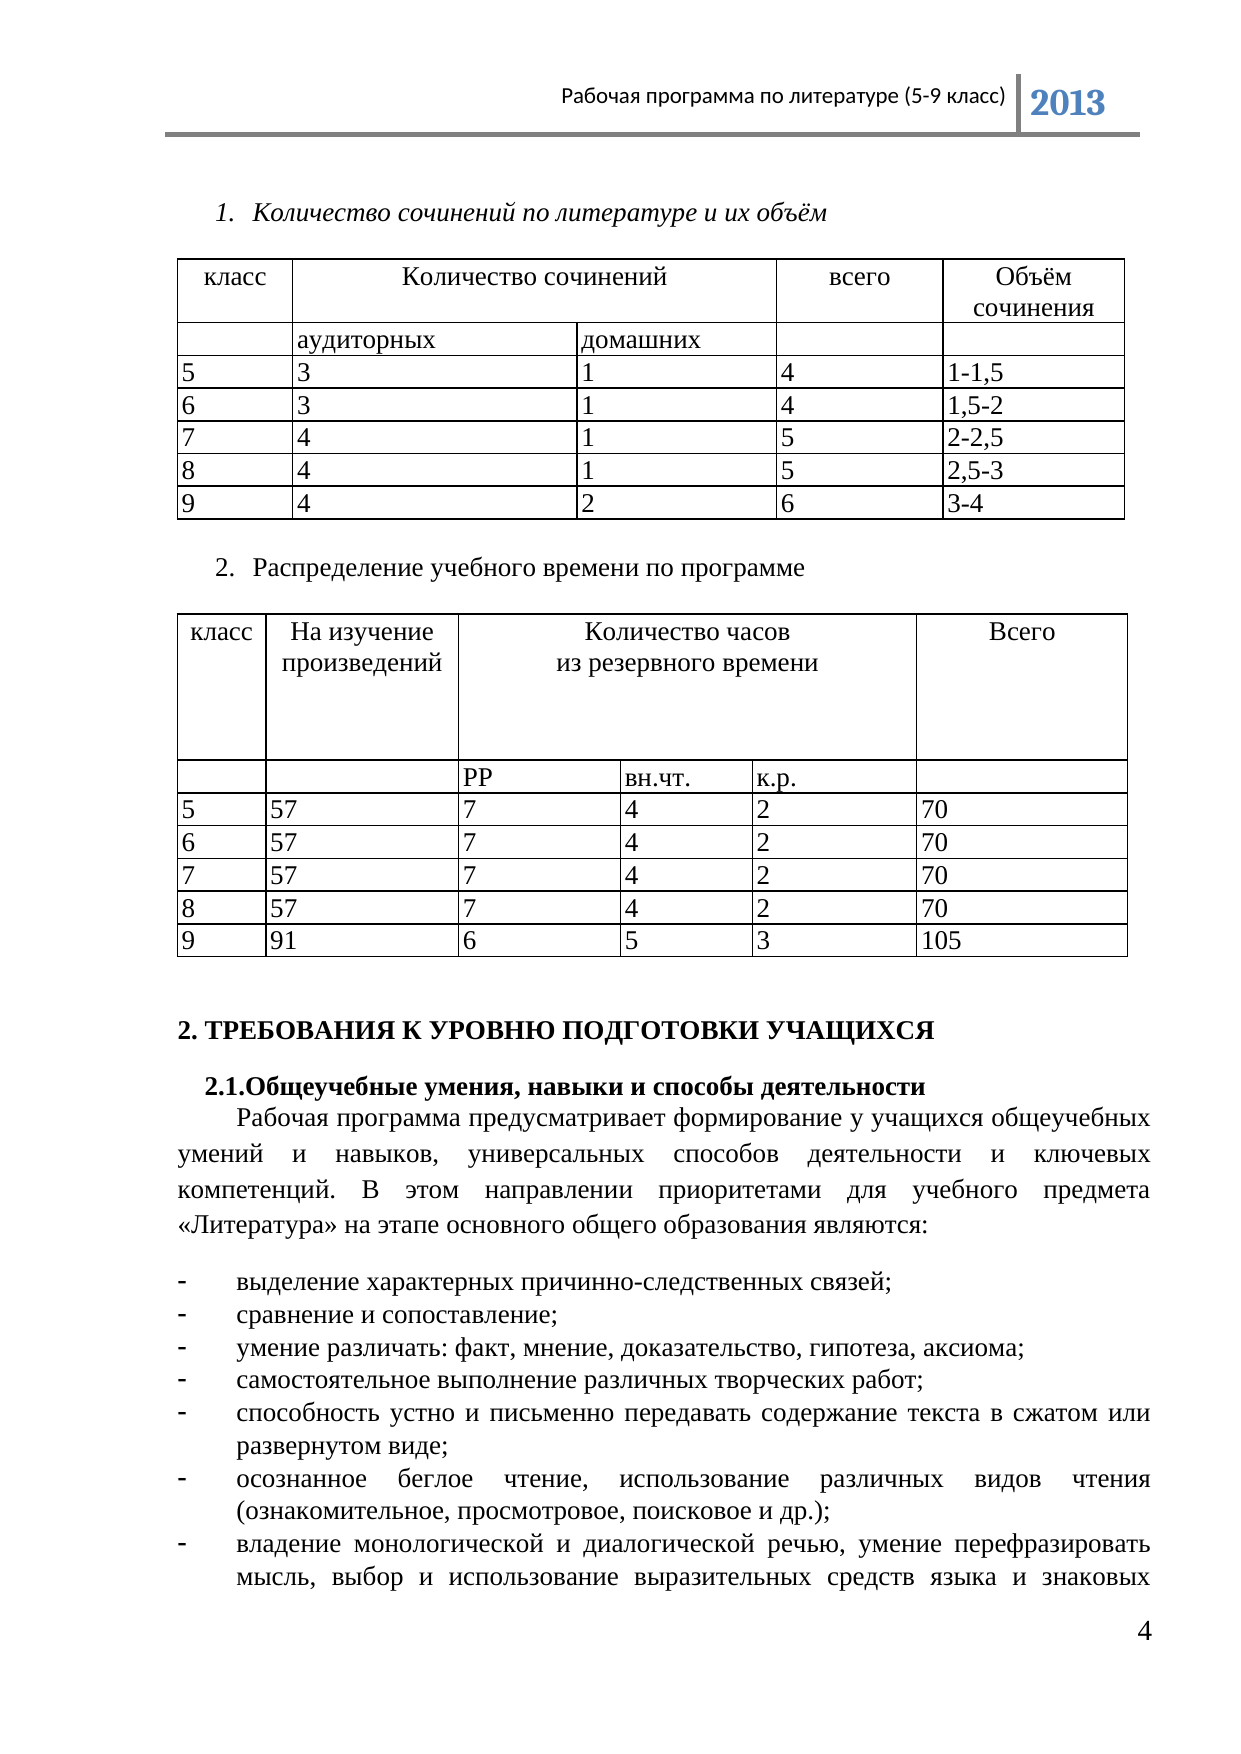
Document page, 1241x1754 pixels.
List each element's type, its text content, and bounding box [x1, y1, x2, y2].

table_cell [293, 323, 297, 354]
table_header Количество сочинений [293, 260, 776, 322]
table_header класс [178, 615, 265, 759]
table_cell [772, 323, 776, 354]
table_cell [777, 323, 781, 354]
list способность устно и письменно передавать содержание текста в сжатом или развернутом виде; [177, 1396, 1152, 1460]
table_header На изучение произведений [267, 615, 458, 759]
table_header класс [178, 260, 292, 322]
table_header Всего [917, 615, 1127, 759]
list выделение характерных причинно-следственных связей; [177, 1265, 1152, 1296]
list Распределение учебного времени по программе [215, 551, 1152, 582]
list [177, 1527, 1152, 1591]
text 2. ТРЕБОВАНИЯ К УРОВНЮ ПОДГОТОВКИ УЧАЩИХСЯ [177, 1014, 1152, 1045]
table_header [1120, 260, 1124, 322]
table_cell [917, 761, 921, 792]
text Рабочая программа предусматривает формирование у учащихся общеучебных умений и навыков, универсальных способов деятельности и ключевых компетенций. В этом направлении приоритетами для учебного предмета «Литература» на этапе основного общего образования являются: [177, 1101, 1152, 1240]
list самостоятельное выполнение различных творческих работ; [177, 1364, 1152, 1395]
list умение различать: факт, мнение, доказательство, гипотеза, аксиома; [177, 1331, 1152, 1362]
table_cell [1120, 323, 1124, 354]
list сравнение и сопоставление; [177, 1298, 1152, 1329]
table_header Количество часов из резервного времени [459, 615, 916, 759]
text 2.1.Общеучебные умения, навыки и способы деятельности [177, 1070, 1152, 1101]
table_header всего [777, 260, 942, 322]
table_cell [288, 323, 292, 354]
table_cell [454, 761, 458, 792]
table_cell [1123, 761, 1127, 792]
list осознанное беглое чтение, использование различных видов чтения (ознакомительное, просмотровое, поисковое и др.); [177, 1462, 1152, 1526]
list Количество сочинений по литературе и их объём [215, 196, 1152, 227]
